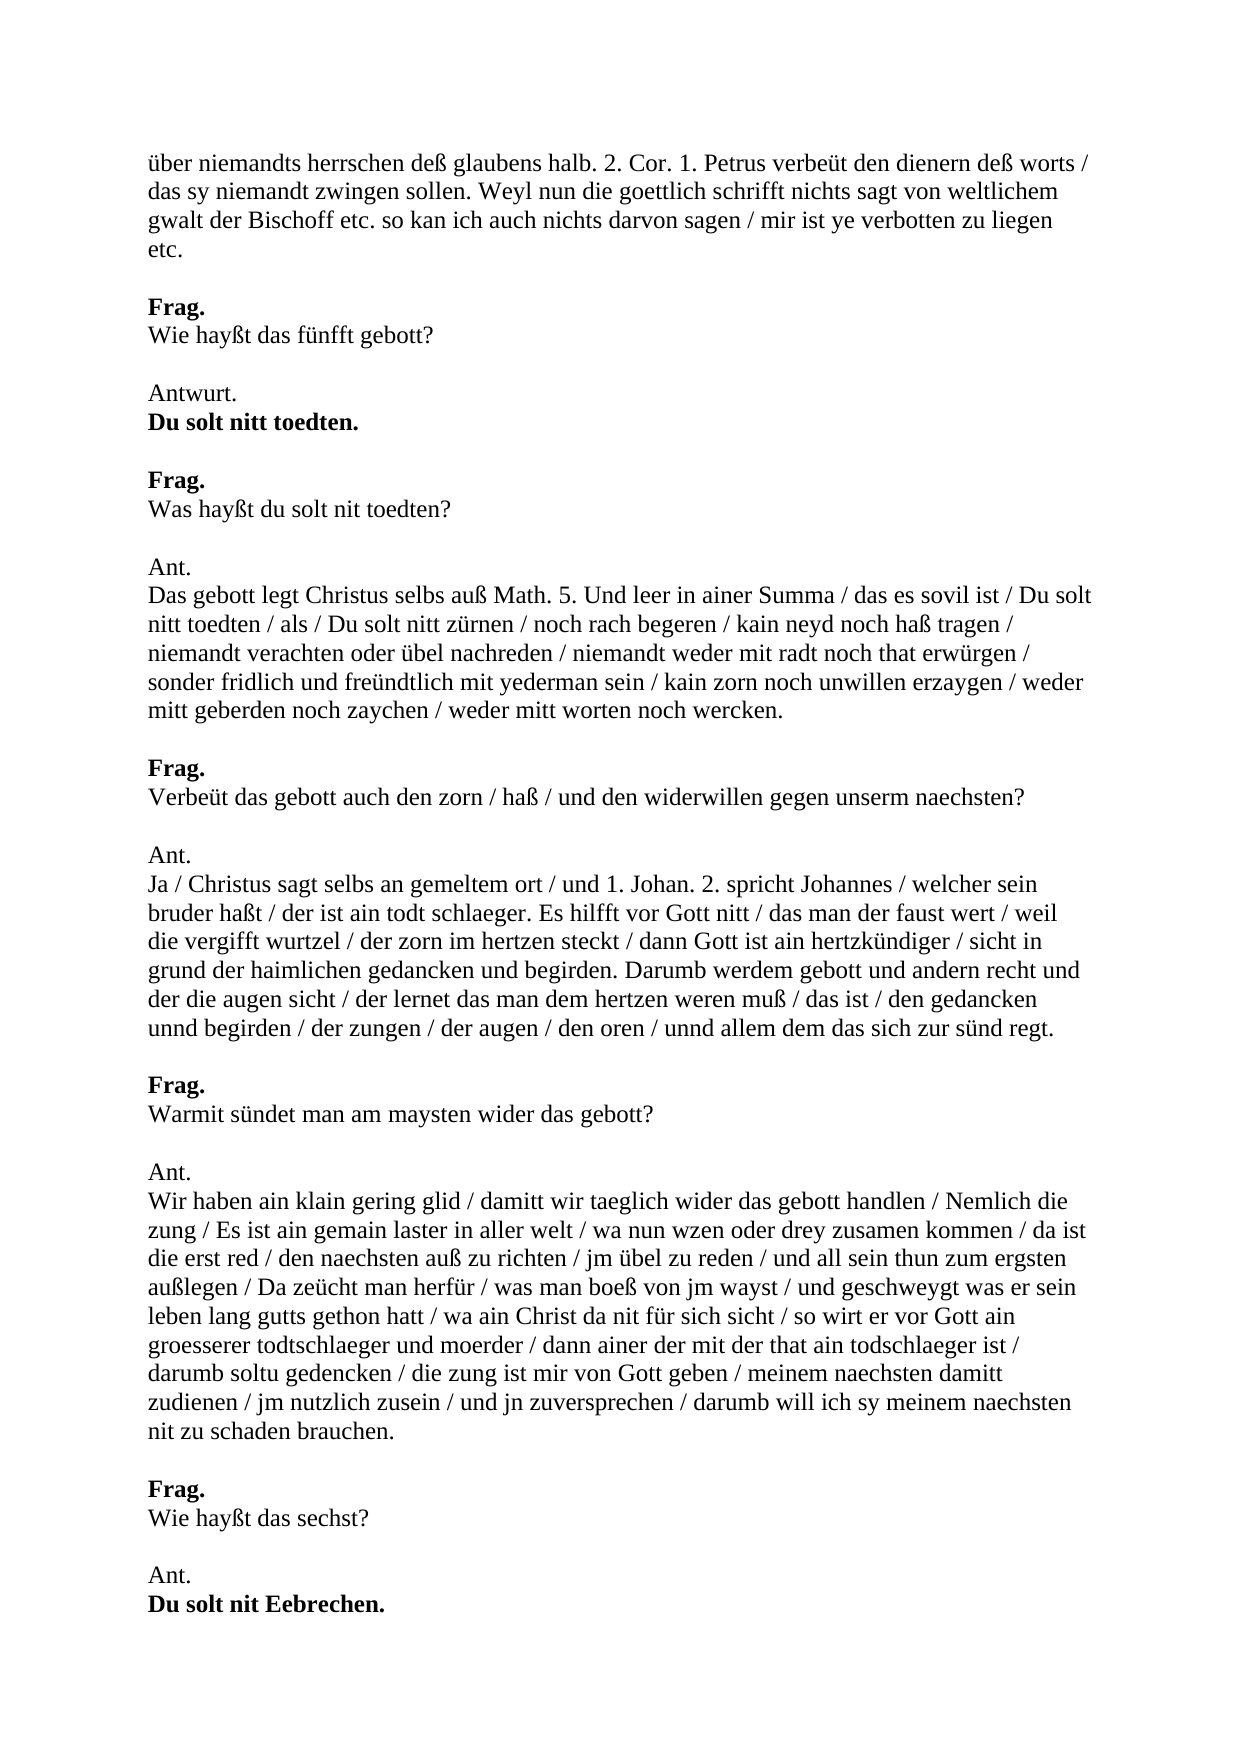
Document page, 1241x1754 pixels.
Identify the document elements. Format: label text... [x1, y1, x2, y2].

text Ant. Wir haben ain klain gering glid / damitt wir taeglich wider das gebott handlen / Nemlich die zung / Es ist ain gemain laster in aller welt / wa nun wzen oder drey zusamen kommen / da ist die erst red / den naechsten auß zu richten / jm übel zu reden / und all sein thun zum ergsten außlegen / Da zeücht man herfür / was man boeß von jm wayst / und geschweygt was er sein leben lang gutts gethon hatt / wa ain Christ da nit für sich sicht / so wirt er vor Gott ain groesserer todtschlaeger und moerder / dann ainer der mit der that ain todschlaeger ist / darumb soltu gedencken / die zung ist mir von Gott geben / meinem naechsten damitt zudienen / jm nutzlich zusein / und jn zuversprechen / darumb will ich sy meinem naechsten nit zu schaden brauchen. [148, 1157, 1093, 1445]
text Ant. Das gebott legt Christus selbs auß Math. 5. Und leer in ainer Summa / das es sovil ist / Du solt nitt toedten / als / Du solt nitt zürnen / noch rach begeren / kain neyd noch haß tragen / niemandt verachten oder übel nachreden / niemandt weder mit radt noch that erwürgen / sonder fridlich und freündtlich mit yederman sein / kain zorn noch unwillen erzaygen / weder mitt geberden noch zaychen / weder mitt worten noch wercken. [148, 552, 1093, 724]
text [148, 148, 1093, 263]
text Ant. Ja / Christus sagt selbs an gemeltem ort / und 1. Johan. 2. spricht Johannes / welcher sein bruder haßt / der ist ain todt schlaeger. Es hilfft vor Gott nitt / das man der faust wert / weil die vergifft wurtzel / der zorn im hertzen steckt / dann Gott ist ain hertzkündiger / sicht in grund der haimlichen gedancken und begirden. Darumb werdem gebott und andern recht und der die augen sicht / der lernet das man dem hertzen weren muß / das ist / den gedancken unnd begirden / der zungen / der augen / den oren / unnd allem dem das sich zur sünd regt. [148, 840, 1093, 1041]
text Antwurt. Du solt nitt toedten. [148, 378, 1093, 436]
text Ant. Du solt nit Eebrechen. [148, 1561, 1093, 1618]
text Frag. Wie hayßt das fünfft gebott? [148, 292, 1093, 349]
text Frag. Warmit sündet man am maysten wider das gebott? [148, 1071, 1093, 1128]
text Frag. Was hayßt du solt nit toedten? [148, 465, 1093, 523]
text Frag. Wie hayßt das sechst? [148, 1474, 1093, 1531]
text Frag. Verbeüt das gebott auch den zorn / haß / und den widerwillen gegen unserm naechsten? [148, 753, 1093, 811]
